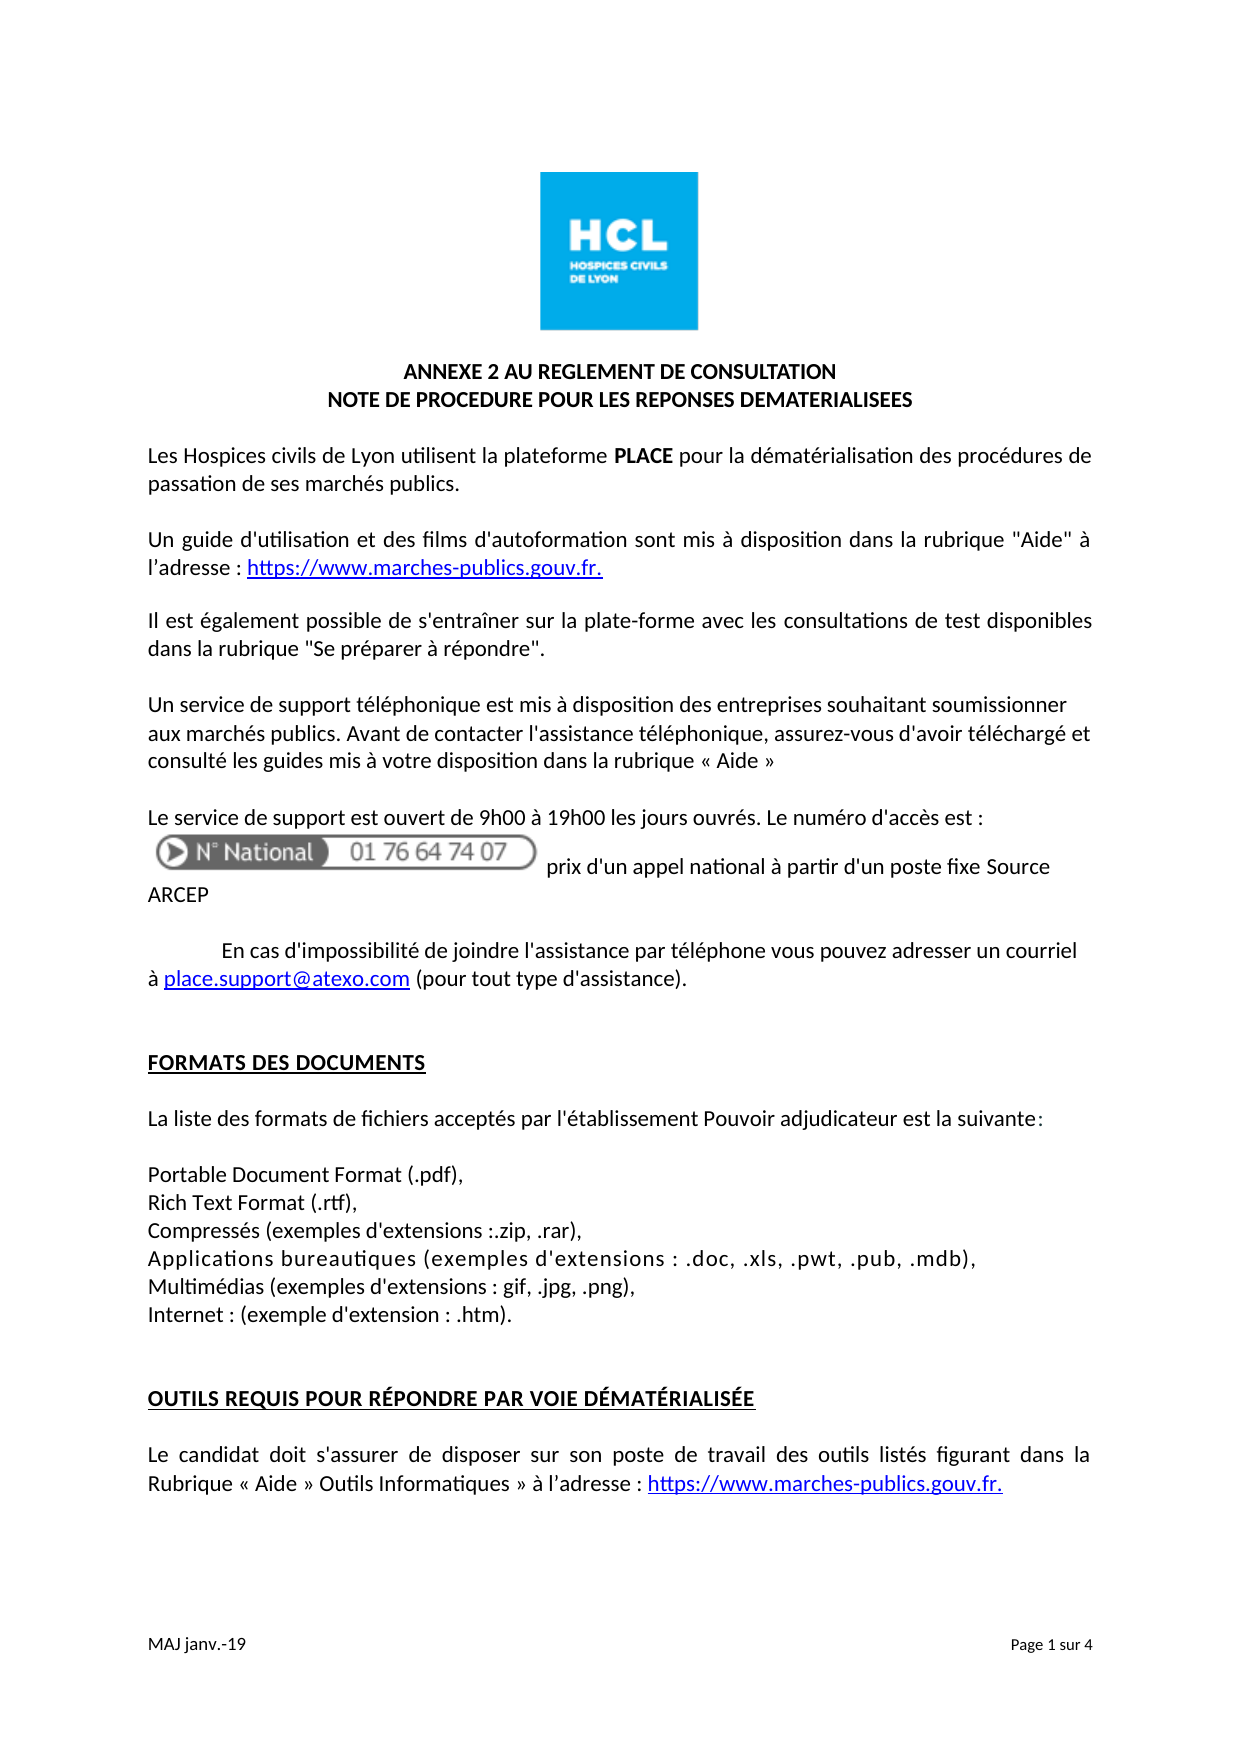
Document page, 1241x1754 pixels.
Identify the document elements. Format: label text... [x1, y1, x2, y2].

text Compressés (exemples d'extensions :.zip, .rar), [148, 1216, 1093, 1244]
picture [589, 275, 618, 283]
text La liste des formats de fichiers acceptés par l'établissement Pouvoir adjudicateur est la suivante: [148, 1104, 1093, 1132]
text Portable Document Format (.pdf), [148, 1160, 1093, 1188]
picture [606, 219, 636, 251]
text OUTILS REQUIS POUR RÉPONDRE PAR VOIE DÉMATÉRIALISÉE [148, 1384, 1093, 1413]
text Il est également possible de s'entraîner sur la plate-forme avec les consultations de test disponibles dans la rubrique "Se préparer à répondre". [148, 607, 1093, 663]
text Internet : (exemple d'extension : .htm). [148, 1301, 1093, 1328]
text Un guide d'utilisation et des films d'autoformation sont mis à disposition dans la rubrique "Aide" à l’adresse : https://www.marches-publics.gouv.fr. [148, 525, 1093, 581]
picture [570, 219, 601, 251]
text Applications bureautiques (exemples d'extensions : .doc, .xls, .pwt, .pub, .mdb), Multimédias (exemples d'extensions : gif, .jpg, .png), [148, 1244, 1093, 1301]
text Un service de support téléphonique est mis à disposition des entreprises souhaitant soumissionner aux marchés publics. Avant de contacter l'assistance téléphonique, assurez-vous d'avoir téléchargé et consulté les guides mis à votre disposition dans la rubrique « Aide » Le service de support est ouvert de 9h00 à 19h00 les jours ouvrés. Le numéro d'accès est : [148, 691, 1093, 831]
picture [631, 262, 668, 270]
picture [642, 219, 668, 251]
picture [570, 262, 627, 270]
picture [147, 830, 547, 875]
subtitle ANNEXE 2 AU REGLEMENT DE CONSULTATION [148, 357, 1093, 385]
text Rich Text Format (.rtf), [148, 1188, 1093, 1216]
text prix d'un appel national à partir d'un poste fixe Source ARCEP [148, 831, 1093, 908]
text FORMATS DES DOCUMENTS [148, 1048, 1093, 1076]
subtitle NOTE DE PROCEDURE POUR LES REPONSES DEMATERIALISEES [148, 385, 1093, 413]
text Le candidat doit s'assurer de disposer sur son poste de travail des outils listés figurant dans la Rubrique « Aide » Outils Informatiques » à l’adresse : https://www.marches-publics.gouv.fr. [148, 1441, 1093, 1497]
text Les Hospices civils de Lyon utilisent la plateforme PLACE pour la dématérialisation des procédures de passation de ses marchés publics. [148, 441, 1093, 497]
text En cas d'impossibilité de joindre l'assistance par téléphone vous pouvez adresser un courriel à place.support@atexo.com (pour tout type d'assistance). [148, 936, 1093, 992]
picture [570, 275, 585, 283]
picture [540, 172, 700, 332]
